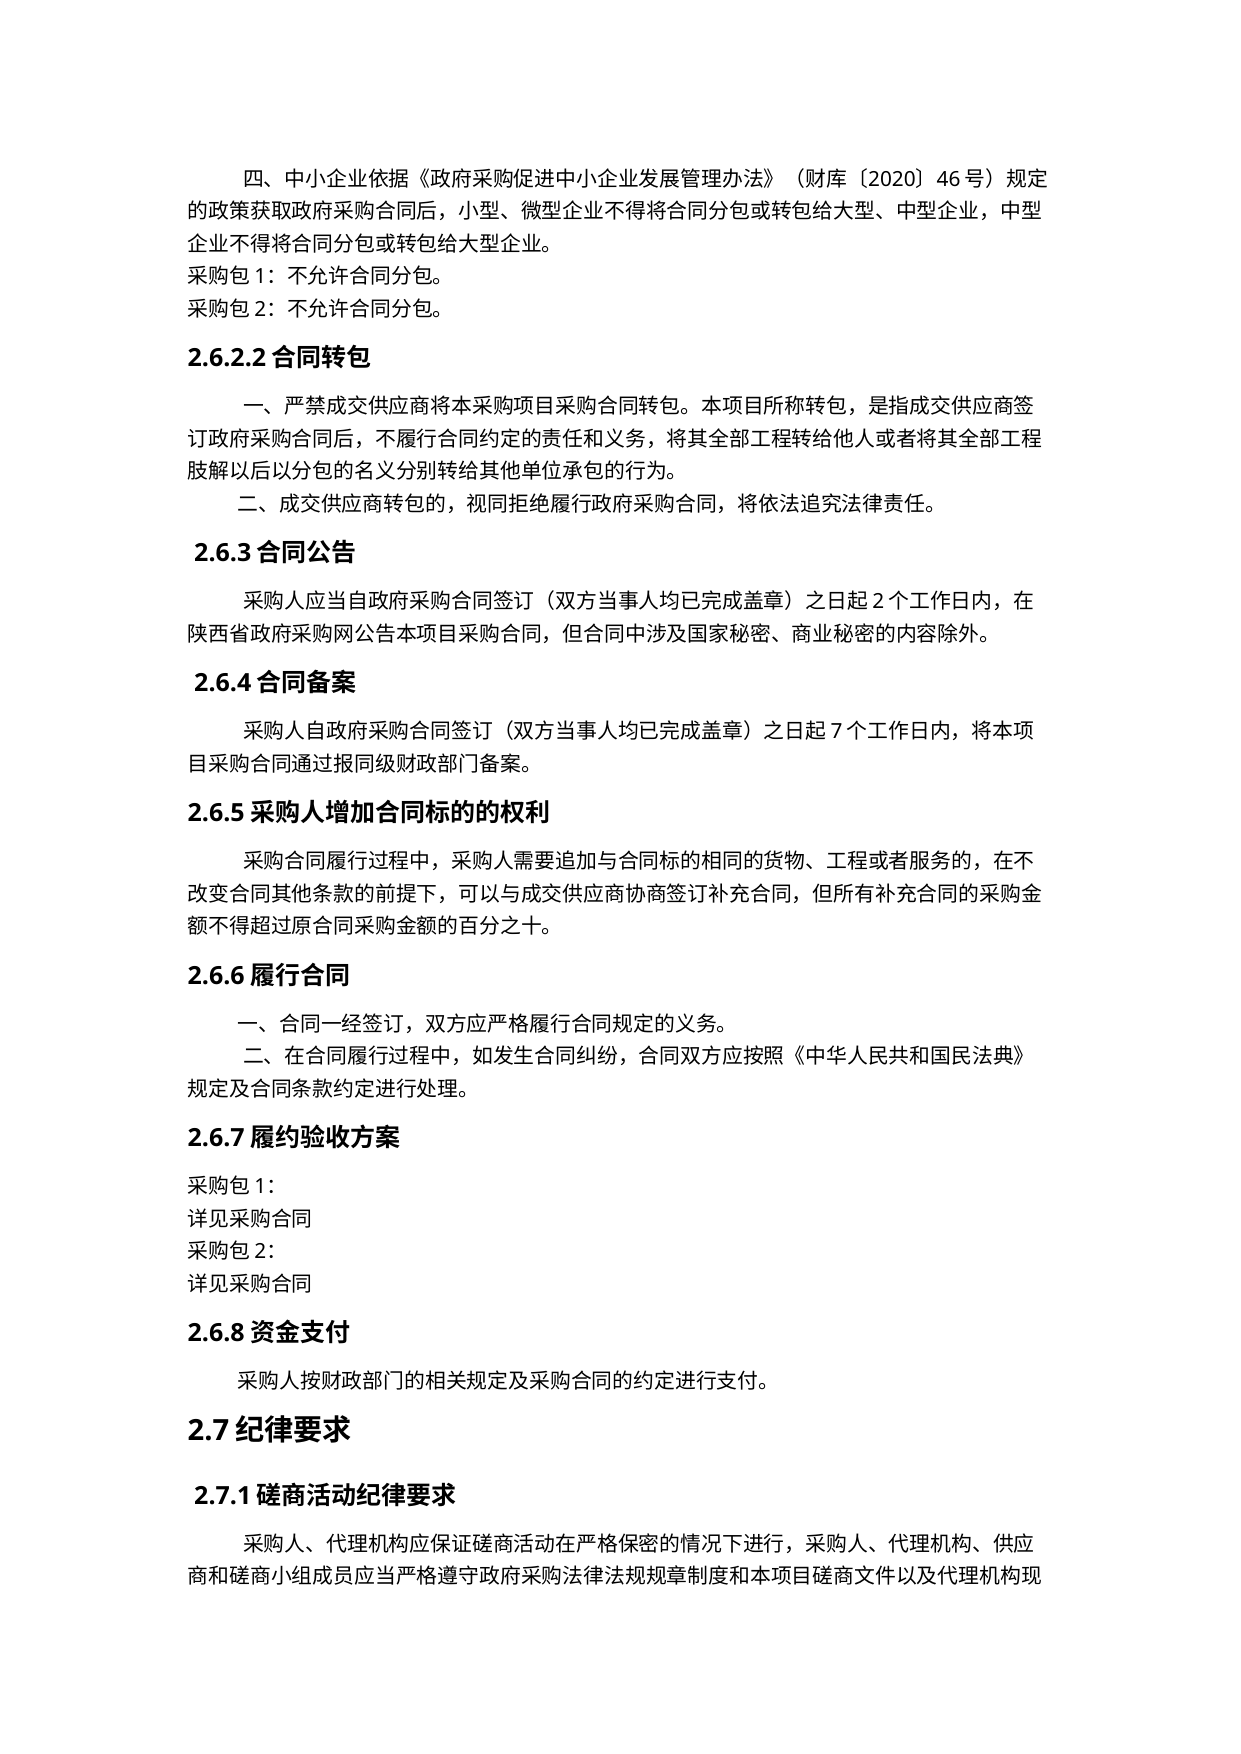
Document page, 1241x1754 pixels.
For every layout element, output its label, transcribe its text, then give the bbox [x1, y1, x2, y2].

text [187, 1527, 1053, 1592]
text 2.6.2.2合同转包 [187, 324, 1053, 389]
text 2.6.4合同备案 [187, 649, 1053, 714]
text 2.6.5采购人增加合同标的的权利 [187, 779, 1053, 844]
text 采购人按财政部门的相关规定及采购合同的约定进行支付。 [187, 1364, 1053, 1397]
text 2.6.8资金支付 [187, 1299, 1053, 1364]
text 采购包2： [187, 1234, 1053, 1267]
text 采购包2：不允许合同分包。 [187, 292, 1053, 324]
text 采购人应当自政府采购合同签订（双方当事人均已完成盖章）之日起2个工作日内，在陕西省政府采购网公告本项目采购合同，但合同中涉及国家秘密、商业秘密的内容除外。 [187, 584, 1053, 649]
text 采购包1：不允许合同分包。 [187, 259, 1053, 292]
text 四、中小企业依据《政府采购促进中小企业发展管理办法》（财库〔2020〕46号）规定的政策获取政府采购合同后，小型、微型企业不得将合同分包或转包给大型、中型企业，中型企业不得将合同分包或转包给大型企业。 [187, 162, 1053, 259]
text 采购合同履行过程中，采购人需要追加与合同标的相同的货物、工程或者服务的，在不改变合同其他条款的前提下，可以与成交供应商协商签订补充合同，但所有补充合同的采购金额不得超过原合同采购金额的百分之十。 [187, 844, 1053, 942]
text 一、合同一经签订，双方应严格履行合同规定的义务。 [187, 1007, 1053, 1039]
text 采购人自政府采购合同签订（双方当事人均已完成盖章）之日起7个工作日内，将本项目采购合同通过报同级财政部门备案。 [187, 714, 1053, 779]
text 2.6.7履约验收方案 [187, 1104, 1053, 1169]
text 二、在合同履行过程中，如发生合同纠纷，合同双方应按照《中华人民共和国民法典》规定及合同条款约定进行处理。 [187, 1039, 1053, 1104]
text 二、成交供应商转包的，视同拒绝履行政府采购合同，将依法追究法律责任。 [187, 487, 1053, 519]
text 采购包1： [187, 1169, 1053, 1202]
text 2.6.3合同公告 [187, 519, 1053, 584]
text 详见采购合同 [187, 1202, 1053, 1234]
text 2.7纪律要求 [187, 1397, 1053, 1462]
text 一、严禁成交供应商将本采购项目采购合同转包。本项目所称转包，是指成交供应商签订政府采购合同后，不履行合同约定的责任和义务，将其全部工程转给他人或者将其全部工程肢解以后以分包的名义分别转给其他单位承包的行为。 [187, 389, 1053, 487]
text 详见采购合同 [187, 1267, 1053, 1299]
text 2.7.1磋商活动纪律要求 [187, 1462, 1053, 1527]
text 2.6.6履行合同 [187, 942, 1053, 1007]
